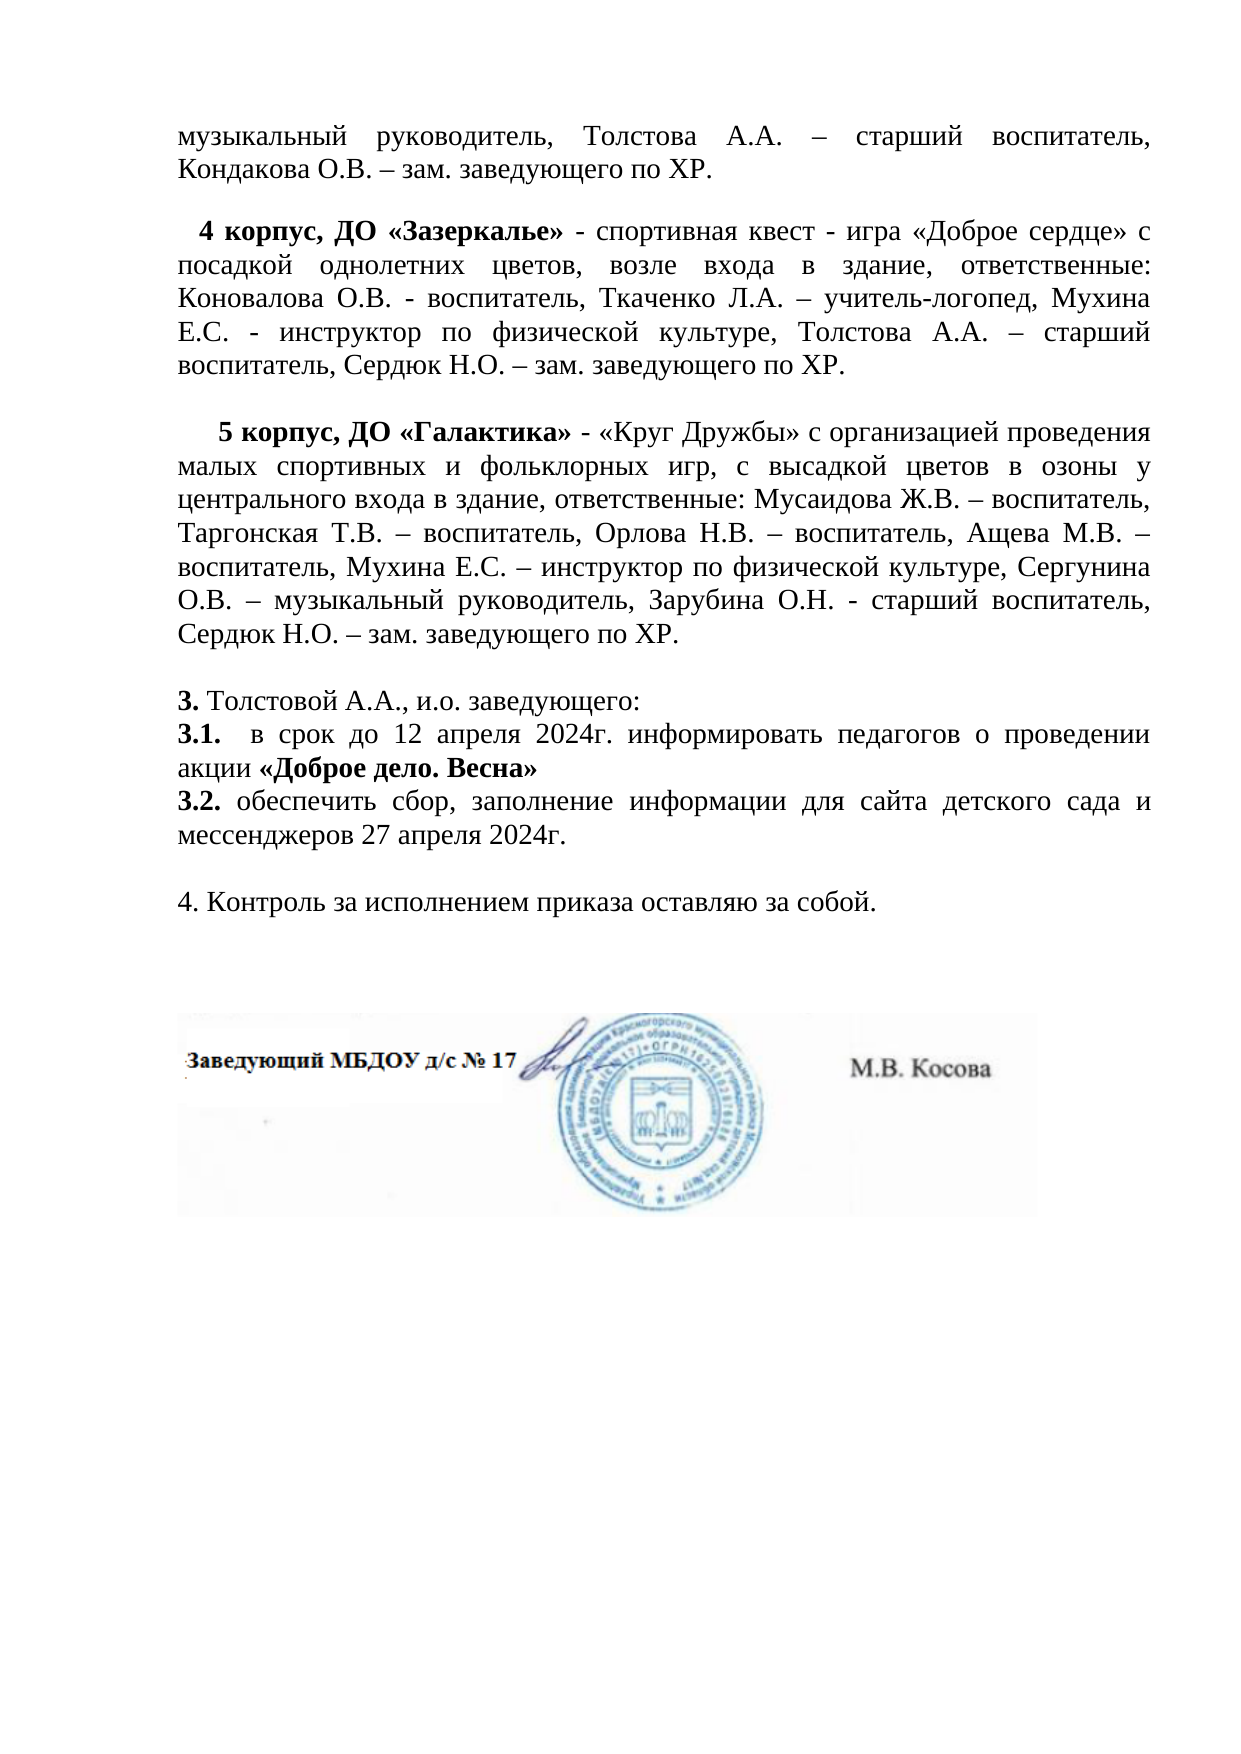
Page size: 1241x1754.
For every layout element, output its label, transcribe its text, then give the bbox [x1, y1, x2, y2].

picture [177, 1013, 1038, 1217]
text 3. Толстовой А.А., и.о. заведующего: [177, 683, 1152, 716]
text 5 корпус, ДО «Галактика» - «Круг Дружбы» с организацией проведения малых спортивных и фольклорных игр, с высадкой цветов в озоны у центрального входа в здание, ответственные: Мусаидова Ж.В. – воспитатель, Таргонская Т.В. – воспитатель, Орлова Н.В. – воспитатель, Ащева М.В. – воспитатель, Мухина Е.С. – инструктор по физической культуре, Сергунина О.В. – музыкальный руководитель, Зарубина О.Н. - старший воспитатель, Сердюк Н.О. – зам. заведующего по ХР. [177, 414, 1152, 649]
text 3.2. обеспечить сбор, заполнение информации для сайта детского сада и мессенджеров 27 апреля 2024г. [177, 783, 1152, 851]
text 4. Контроль за исполнением приказа оставляю за собой. [177, 884, 1152, 918]
text 4 корпус, ДО «Зазеркалье» - спортивная квест - игра «Доброе сердце» с посадкой однолетних цветов, возле входа в здание, ответственные: Коновалова О.В. - воспитатель, Ткаченко Л.А. – учитель-логопед, Мухина Е.С. - инструктор по физической культуре, Толстова А.А. – старший воспитатель, Сердюк Н.О. – зам. заведующего по ХР. [177, 213, 1152, 381]
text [177, 118, 1152, 185]
text 3.1. в срок до 12 апреля 2024г. информировать педагогов о проведении акции «Доброе дело. Весна» [177, 716, 1152, 783]
